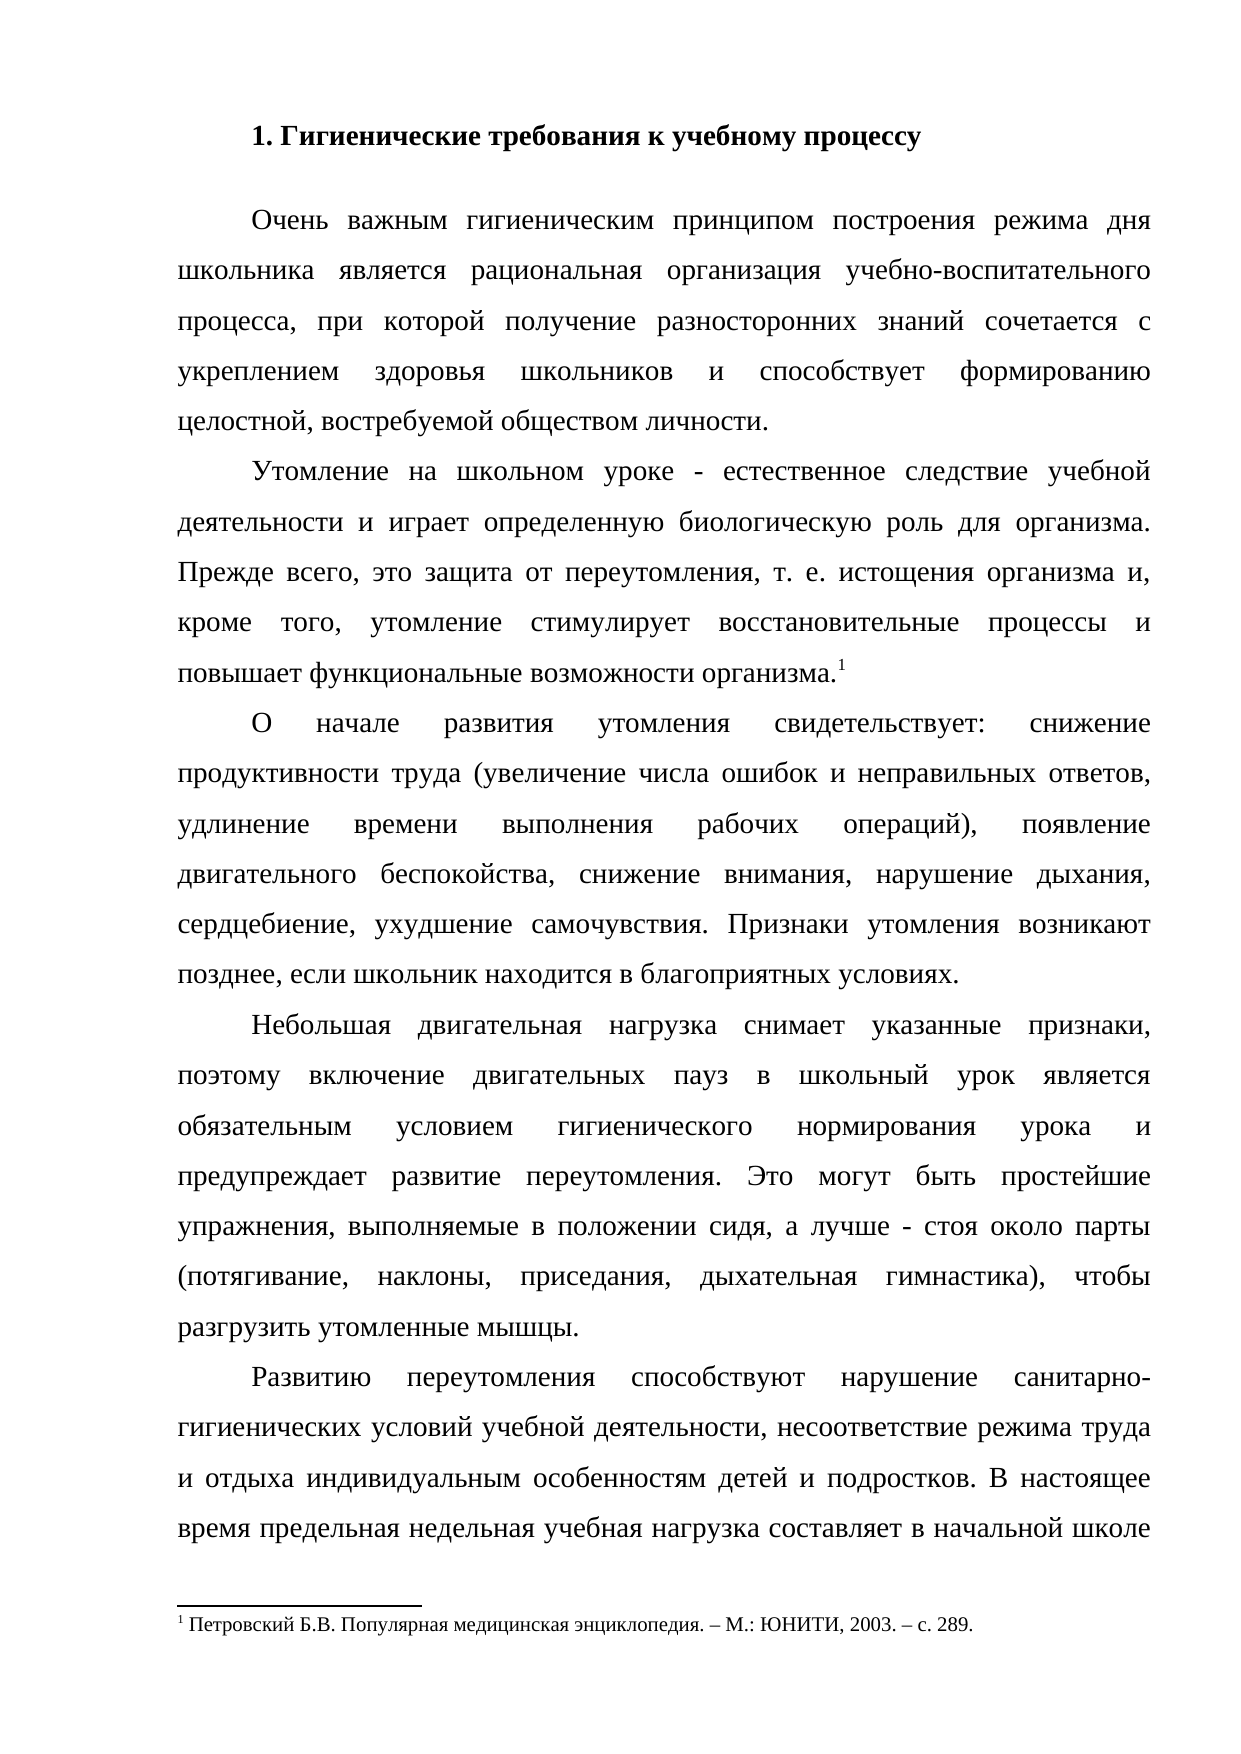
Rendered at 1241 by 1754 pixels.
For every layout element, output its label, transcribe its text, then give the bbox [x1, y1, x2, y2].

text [177, 1359, 1152, 1544]
text Небольшая двигательная нагрузка снимает указанные признаки, поэтому включение двигательных пауз в школьный урок является обязательным условием гигиенического нормирования урока и предупреждает развитие переутомления. Это могут быть простейшие упражнения, выполняемые в положении сидя, а лучше - стоя около парты (потягивание, наклоны, приседания, дыхательная гимнастика), чтобы разгрузить утомленные мышцы. [177, 1007, 1152, 1342]
text Очень важным гигиеническим принципом построения режима дня школьника является рациональная организация учебно-воспитательного процесса, при которой получение разносторонних знаний сочетается с укреплением здоровья школьников и способствует формированию целостной, востребуемой обществом личности. [177, 202, 1152, 437]
subtitle 1. Гигиенические требования к учебному процессу [177, 118, 1152, 152]
text О начале развития утомления свидетельствует: снижение продуктивности труда (увеличение числа ошибок и неправильных ответов, удлинение времени выполнения рабочих операций), появление двигательного беспокойства, снижение внимания, нарушение дыхания, сердцебиение, ухудшение самочувствия. Признаки утомления возникают позднее, если школьник находится в благоприятных условиях. [177, 705, 1152, 990]
text Утомление на школьном уроке - естественное следствие учебной деятельности и играет определенную биологическую роль для организма. Прежде всего, это защита от переутомления, т. е. истощения организма и, кроме того, утомление стимулирует восстановительные процессы и повышает функциональные возможности организма. [177, 453, 1152, 688]
